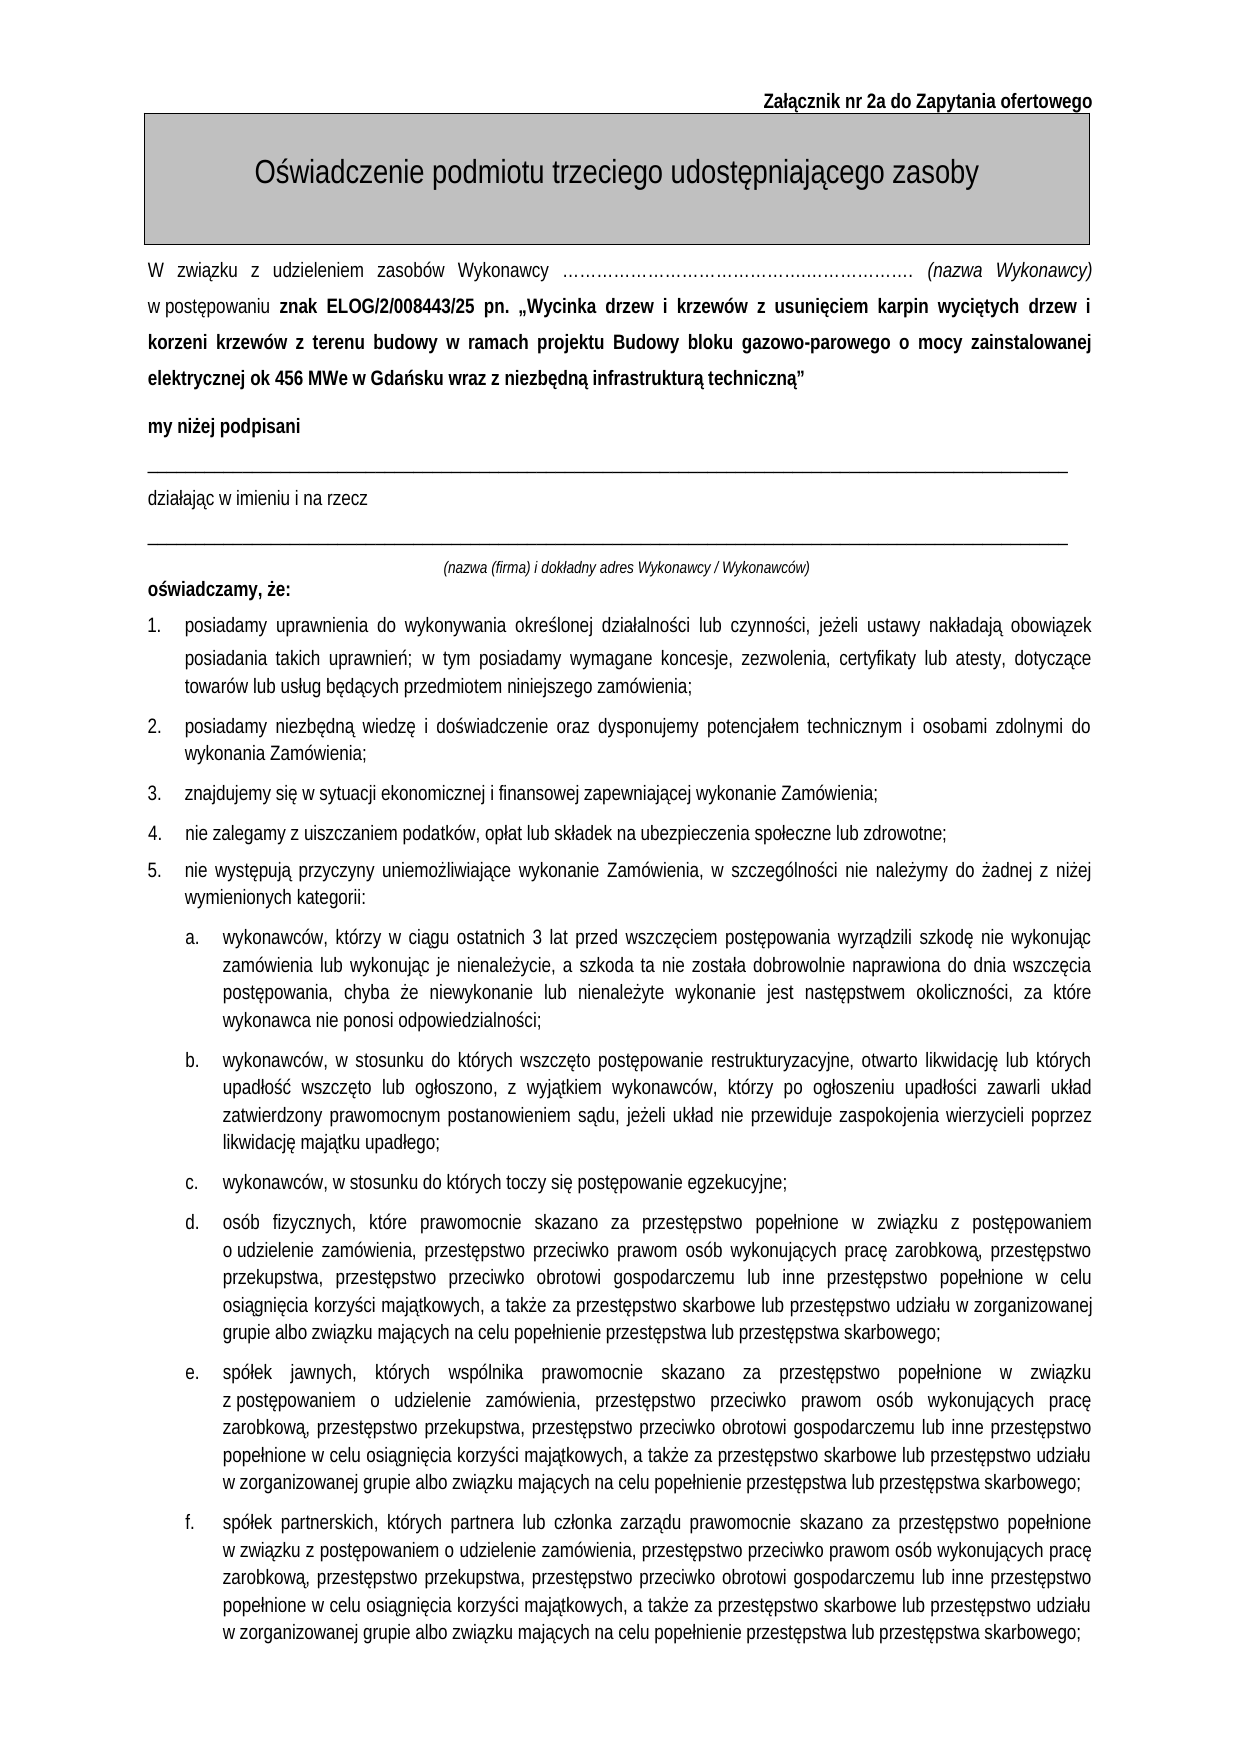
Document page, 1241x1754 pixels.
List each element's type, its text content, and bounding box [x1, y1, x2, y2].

list posiadamy uprawnienia do wykonywania określonej działalności lub czynności, jeżeli ustawy nakładają obowiązek posiadania takich uprawnień; w tym posiadamy wymagane koncesje, zezwolenia, certyfikaty lub atesty, dotyczące towarów lub usług będących przedmiotem niniejszego zamówienia; [147, 613, 1093, 698]
text (nazwa (firma) i dokładny adres Wykonawcy / Wykonawców) [162, 558, 1093, 577]
list wykonawców, w stosunku do których wszczęto postępowanie restrukturyzacyjne, otwarto likwidację lub których upadłość wszczęto lub ogłoszono, z wyjątkiem wykonawców, którzy po ogłoszeniu upadłości zawarli układ zatwierdzony prawomocnym postanowieniem sądu, jeżeli układ nie przewiduje zaspokojenia wierzycieli poprzez likwidację majątku upadłego; [185, 1048, 1093, 1154]
text oświadczamy, że: [148, 577, 1093, 601]
text działając w imieniu i na rzecz [148, 486, 1093, 510]
list wykonawców, którzy w ciągu ostatnich 3 lat przed wszczęciem postępowania wyrządzili szkodę nie wykonując zamówienia lub wykonując je nienależycie, a szkoda ta nie została dobrowolnie naprawiona do dnia wszczęcia postępowania, chyba że niewykonanie lub nienależyte wykonanie jest następstwem okoliczności, za które wykonawca nie ponosi odpowiedzialności; [185, 925, 1093, 1032]
text my niżej podpisani [148, 414, 1093, 438]
list posiadamy niezbędną wiedzę i doświadczenie oraz dysponujemy potencjałem technicznym i osobami zdolnymi do wykonania Zamówienia; [147, 714, 1093, 765]
list osób fizycznych, które prawomocnie skazano za przestępstwo popełnione w związku z postępowaniem o udzielenie zamówienia, przestępstwo przeciwko prawom osób wykonujących pracę zarobkową, przestępstwo przekupstwa, przestępstwo przeciwko obrotowi gospodarczemu lub inne przestępstwo popełnione w celu osiągnięcia korzyści majątkowych, a także za przestępstwo skarbowe lub przestępstwo udziału w zorganizowanej grupie albo związku mających na celu popełnienie przestępstwa lub przestępstwa skarbowego; [185, 1210, 1093, 1344]
list nie zalegamy z uiszczaniem podatków, opłat lub składek na ubezpieczenia społeczne lub zdrowotne; [148, 821, 1093, 845]
table_header Oświadczenie podmiotu trzeciego udostępniającego zasoby [145, 114, 1089, 244]
list spółek jawnych, których wspólnika prawomocnie skazano za przestępstwo popełnione w związku z postępowaniem o udzielenie zamówienia, przestępstwo przeciwko prawom osób wykonujących pracę zarobkową, przestępstwo przekupstwa, przestępstwo przeciwko obrotowi gospodarczemu lub inne przestępstwo popełnione w celu osiągnięcia korzyści majątkowych, a także za przestępstwo skarbowe lub przestępstwo udziału w zorganizowanej grupie albo związku mających na celu popełnienie przestępstwa lub przestępstwa skarbowego; [185, 1360, 1093, 1494]
text _________________________________________________________________________________________________ [148, 450, 1093, 474]
list znajdujemy się w sytuacji ekonomicznej i finansowej zapewniającej wykonanie Zamówienia; [147, 781, 1093, 805]
list nie występują przyczyny uniemożliwiające wykonanie Zamówienia, w szczególności nie należymy do żadnej z niżej wymienionych kategorii: [147, 858, 1093, 909]
text W związku z udzieleniem zasobów Wykonawcy …………………………………….………………. (nazwa Wykonawcy) w postępowaniu znak ELOG/2/008443/25 pn. „Wycinka drzew i krzewów z usunięciem karpin wyciętych drzew i korzeni krzewów z terenu budowy w ramach projektu Budowy bloku gazowo-parowego o mocy zainstalowanej elektrycznej ok 456 MWe w Gdańsku wraz z niezbędną infrastrukturą techniczną” [148, 258, 1093, 389]
text _________________________________________________________________________________________________ [148, 522, 1093, 546]
list wykonawców, w stosunku do których toczy się postępowanie egzekucyjne; [185, 1170, 1093, 1194]
text Załącznik nr 2a do Zapytania ofertowego [148, 89, 1093, 113]
list spółek partnerskich, których partnera lub członka zarządu prawomocnie skazano za przestępstwo popełnione w związku z postępowaniem o udzielenie zamówienia, przestępstwo przeciwko prawom osób wykonujących pracę zarobkową, przestępstwo przekupstwa, przestępstwo przeciwko obrotowi gospodarczemu lub inne przestępstwo popełnione w celu osiągnięcia korzyści majątkowych, a także za przestępstwo skarbowe lub przestępstwo udziału w zorganizowanej grupie albo związku mających na celu popełnienie przestępstwa lub przestępstwa skarbowego; [185, 1510, 1093, 1644]
